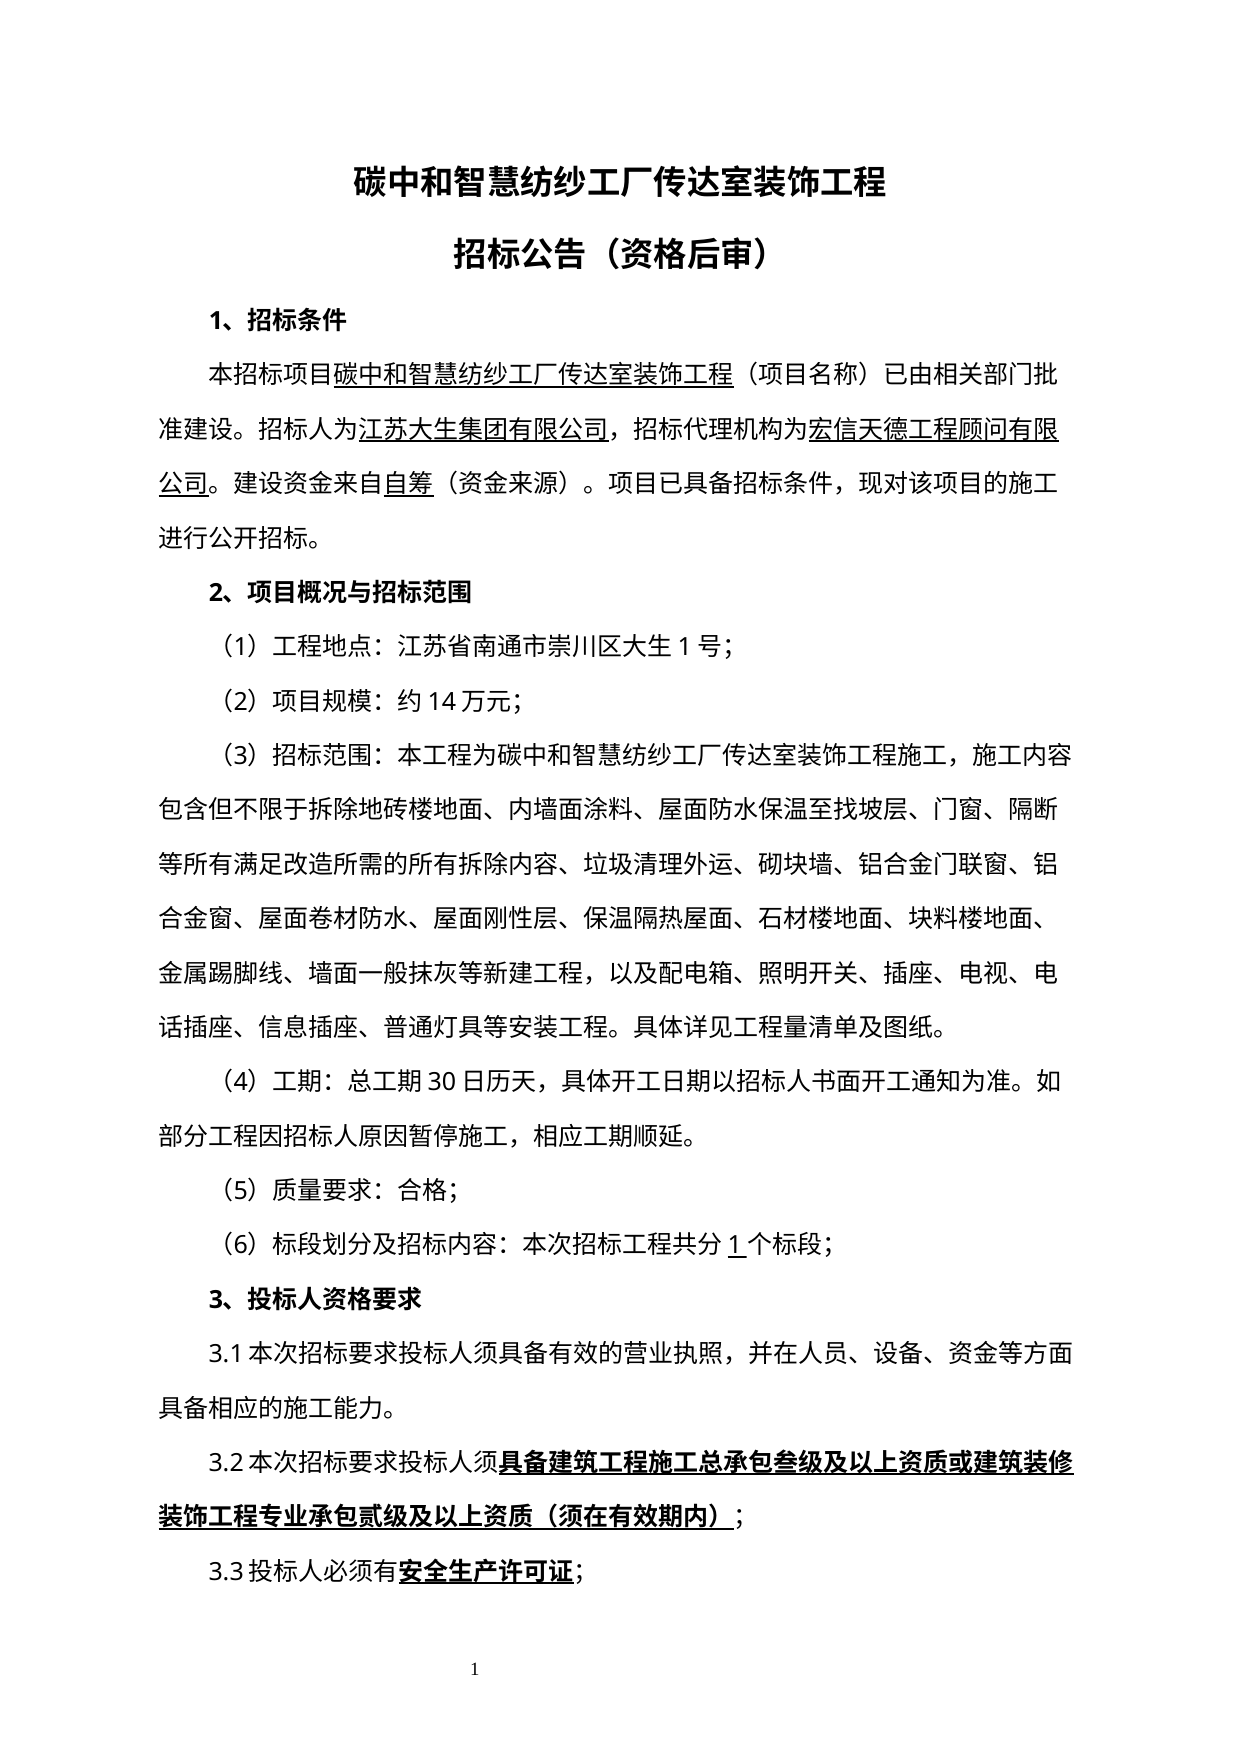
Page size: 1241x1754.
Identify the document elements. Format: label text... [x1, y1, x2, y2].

text 3、投标人资格要求 [158, 1279, 1082, 1316]
text 碳中和智慧纺纱工厂传达室装饰工程 [158, 156, 1082, 204]
text 招标公告（资格后审） [158, 228, 1082, 276]
text 2、项目概况与招标范围 [158, 572, 1082, 609]
text 1、招标条件 [158, 301, 1082, 337]
text （5）质量要求：合格； [158, 1171, 1082, 1207]
text 3.2本次招标要求投标人须具备建筑工程施工总承包叁级及以上资质或建筑装修装饰工程专业承包贰级及以上资质（须在有效期内）； [158, 1442, 1082, 1533]
text （4）工期：总工期30日历天，具体开工日期以招标人书面开工通知为准。如部分工程因招标人原因暂停施工，相应工期顺延。 [158, 1062, 1082, 1152]
text （3）招标范围：本工程为碳中和智慧纺纱工厂传达室装饰工程施工，施工内容包含但不限于拆除地砖楼地面、内墙面涂料、屋面防水保温至找坡层、门窗、隔断等所有满足改造所需的所有拆除内容、垃圾清理外运、砌块墙、铝合金门联窗、铝合金窗、屋面卷材防水、屋面刚性层、保温隔热屋面、石材楼地面、块料楼地面、金属踢脚线、墙面一般抹灰等新建工程，以及配电箱、照明开关、插座、电视、电话插座、信息插座、普通灯具等安装工程。具体详见工程量清单及图纸。 [158, 736, 1082, 1044]
text 本招标项目碳中和智慧纺纱工厂传达室装饰工程（项目名称）已由相关部门批准建设。招标人为江苏大生集团有限公司，招标代理机构为宏信天德工程顾问有限公司。建设资金来自自筹（资金来源）。项目已具备招标条件，现对该项目的施工进行公开招标。 [158, 355, 1082, 554]
text 3.1本次招标要求投标人须具备有效的营业执照，并在人员、设备、资金等方面具备相应的施工能力。 [158, 1334, 1082, 1424]
text （2）项目规模：约14万元； [158, 681, 1082, 717]
text 3.3投标人必须有安全生产许可证； [158, 1551, 1082, 1587]
text （1）工程地点：江苏省南通市崇川区大生1号； [158, 627, 1082, 663]
text （6）标段划分及招标内容：本次招标工程共分1个标段； [158, 1225, 1082, 1261]
